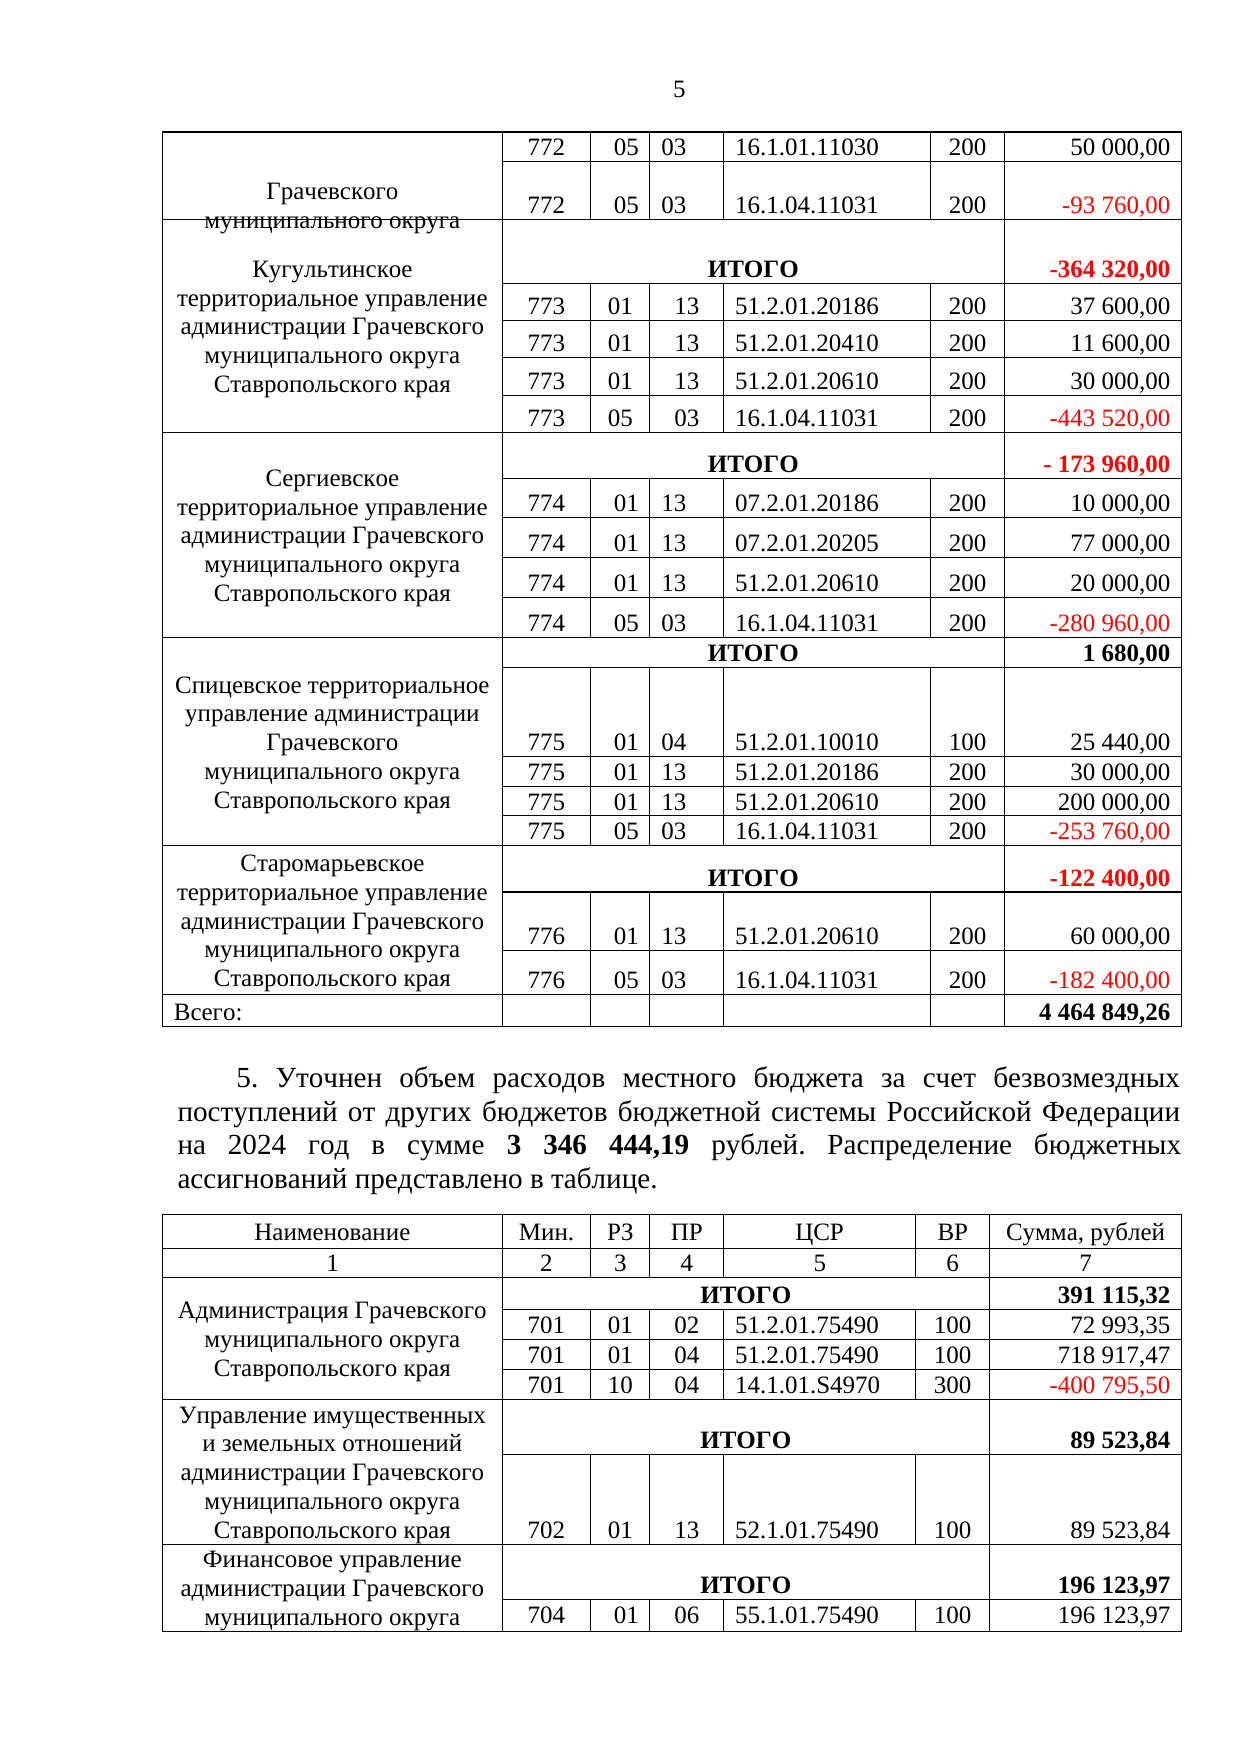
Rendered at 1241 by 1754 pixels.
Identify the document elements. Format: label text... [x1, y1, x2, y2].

table_cell 773 [503, 321, 590, 357]
table_cell 01 [591, 757, 649, 786]
table_cell Финансовое управление администрации Грачевского муниципального округа Ставропольского края [163, 1545, 502, 1631]
table_cell Всего: [163, 995, 502, 1026]
table_cell 13 [650, 518, 723, 557]
table_cell Управление имущественных и земельных отношений администрации Грачевского муниципального округа Ставропольского края [163, 1400, 502, 1543]
table_cell 01 [591, 787, 649, 815]
table_cell 773 [503, 396, 590, 432]
text 5. Уточнен объем расходов местного бюджета за счет безвозмездных поступлений от других бюджетов бюджетной системы Российской Федерации на 2024 год в сумме 3 346 444,19 рублей. Распределение бюджетных ассигнований представлено в таблице. [177, 1060, 1181, 1194]
table_cell 05 [591, 951, 649, 994]
table_cell 16.1.04.11031 [724, 598, 930, 637]
table_cell 704 [503, 1600, 590, 1631]
table_cell -280 960,00 [1005, 598, 1181, 637]
table_cell ИТОГО [503, 638, 1004, 667]
table_cell 05 [591, 816, 649, 845]
table_cell 701 [503, 1340, 590, 1369]
table_cell 196 123,97 [990, 1545, 1181, 1599]
table_cell 60 000,00 [1005, 893, 1181, 950]
table_cell 200 [931, 598, 1004, 637]
table_cell 51.2.01.10010 [724, 668, 930, 756]
table_cell 200 [931, 284, 1004, 320]
table_cell 05 [591, 162, 649, 219]
table_cell 11 600,00 [1005, 321, 1181, 357]
table_cell 14.1.01.S4970 [724, 1370, 915, 1399]
table_cell 4 464 849,26 [1005, 995, 1181, 1026]
table_cell 200 [931, 479, 1004, 517]
table_cell 52.1.01.75490 [724, 1455, 915, 1543]
table_cell 200 [931, 321, 1004, 357]
table_cell ИТОГО [503, 433, 1004, 477]
table_cell 89 523,84 [990, 1455, 1181, 1543]
table_cell 200 [931, 358, 1004, 395]
table_cell 51.2.01.20410 [724, 321, 930, 357]
table_cell ИТОГО [503, 1545, 989, 1599]
table_cell 03 [650, 396, 723, 432]
table_cell 200 [931, 133, 1004, 161]
table_cell 89 523,84 [990, 1400, 1181, 1454]
table_cell 718 917,47 [990, 1340, 1181, 1369]
table_cell 200 [931, 558, 1004, 597]
table_cell 200 [931, 816, 1004, 845]
table_cell 774 [503, 558, 590, 597]
table_cell -364 320,00 [1005, 220, 1181, 282]
table_cell 1 680,00 [1005, 638, 1181, 667]
table_cell 01 [591, 1600, 649, 1631]
table_cell -93 760,00 [1005, 162, 1181, 219]
table_cell 01 [591, 479, 649, 517]
table_cell 16.1.04.11031 [724, 816, 930, 845]
table_header Наименование [163, 1215, 502, 1247]
table_cell 20 000,00 [1005, 558, 1181, 597]
table_cell -443 520,00 [1005, 396, 1181, 432]
table_cell 55.1.01.75490 [724, 1600, 915, 1631]
table_cell 03 [650, 816, 723, 845]
table_cell 01 [591, 358, 649, 395]
table_cell 200 [931, 893, 1004, 950]
table_cell 100 [916, 1340, 989, 1369]
table_cell 391 115,32 [990, 1278, 1181, 1309]
table_cell -122 400,00 [1005, 846, 1181, 891]
table_cell ИТОГО [503, 1400, 989, 1454]
table_cell 02 [650, 1310, 723, 1339]
table_cell 01 [591, 1310, 649, 1339]
table_cell 300 [916, 1370, 989, 1399]
table_header ПР [650, 1215, 723, 1247]
table_cell Старомарьевское территориальное управление администрации Грачевского муниципального округа Ставропольского края [163, 846, 502, 994]
table_header ЦСР [724, 1215, 915, 1247]
table_cell 13 [650, 479, 723, 517]
table_cell 01 [591, 893, 649, 950]
table_cell 7 [990, 1249, 1181, 1277]
table_cell [724, 995, 930, 1026]
table_cell 72 993,35 [990, 1310, 1181, 1339]
table_cell 200 [931, 162, 1004, 219]
table_cell 196 123,97 [990, 1600, 1181, 1631]
table_cell 01 [591, 284, 649, 320]
table_cell 07.2.01.20205 [724, 518, 930, 557]
table_cell 06 [650, 1600, 723, 1631]
table_cell 13 [650, 558, 723, 597]
table_cell 13 [650, 893, 723, 950]
table_cell 13 [650, 757, 723, 786]
table_cell 03 [650, 133, 723, 161]
table_cell -182 400,00 [1005, 951, 1181, 994]
table_cell ИТОГО [503, 846, 1004, 891]
table_cell 77 000,00 [1005, 518, 1181, 557]
table_cell 03 [650, 162, 723, 219]
table_cell 772 [503, 133, 590, 161]
table_cell 5 [724, 1249, 915, 1277]
table_cell 16.1.01.11030 [724, 133, 930, 161]
table_cell 10 [591, 1370, 649, 1399]
table_cell 200 [931, 518, 1004, 557]
table_cell 30 000,00 [1005, 358, 1181, 395]
table_header ВР [916, 1215, 989, 1247]
table_cell 51.2.01.75490 [724, 1340, 915, 1369]
table_cell 01 [591, 321, 649, 357]
table_cell 01 [591, 558, 649, 597]
table_cell 37 600,00 [1005, 284, 1181, 320]
table_cell 03 [650, 951, 723, 994]
table_header РЗ [591, 1215, 649, 1247]
table_header Сумма, рублей [990, 1215, 1181, 1247]
table_cell Спицевское территориальное управление администрации Грачевского муниципального округа Ставропольского края [163, 638, 502, 845]
table_cell 01 [591, 1340, 649, 1369]
table_cell 773 [503, 358, 590, 395]
table_cell 3 [591, 1249, 649, 1277]
table_cell 51.2.01.20186 [724, 757, 930, 786]
table_cell -400 795,50 [990, 1370, 1181, 1399]
table_cell 702 [503, 1455, 590, 1543]
table_cell 51.2.01.75490 [724, 1310, 915, 1339]
table_cell 50 000,00 [1005, 133, 1181, 161]
table_cell 775 [503, 668, 590, 756]
table_cell 16.1.04.11031 [724, 396, 930, 432]
table_cell [503, 995, 590, 1026]
table_cell 775 [503, 757, 590, 786]
table_cell 01 [591, 1455, 649, 1543]
table_cell Администрация Грачевского муниципального округа Ставропольского края [163, 1278, 502, 1399]
table_cell 04 [650, 1340, 723, 1369]
table_cell 05 [591, 598, 649, 637]
table_cell 2 [503, 1249, 590, 1277]
table_cell 776 [503, 893, 590, 950]
table_cell 100 [931, 668, 1004, 756]
table_cell 200 [931, 757, 1004, 786]
table_cell 05 [591, 133, 649, 161]
table_cell 100 [916, 1310, 989, 1339]
table_cell 776 [503, 951, 590, 994]
table_cell 772 [503, 162, 590, 219]
table_cell 100 [916, 1600, 989, 1631]
table_cell Кугультинское территориальное управление администрации Грачевского муниципального округа Ставропольского края [163, 220, 502, 432]
table_cell 51.2.01.20610 [724, 893, 930, 950]
table_cell 13 [650, 284, 723, 320]
table_cell 16.1.04.11031 [724, 162, 930, 219]
table_cell 04 [650, 668, 723, 756]
table_cell - 173 960,00 [1005, 433, 1181, 477]
table_cell 03 [650, 598, 723, 637]
table_cell 775 [503, 787, 590, 815]
table_cell [591, 995, 649, 1026]
table_cell -253 760,00 [1005, 816, 1181, 845]
table_cell ИТОГО [503, 1278, 989, 1309]
table_cell 13 [650, 787, 723, 815]
table_cell 1 [163, 1249, 502, 1277]
table_cell 701 [503, 1370, 590, 1399]
table_cell 773 [503, 284, 590, 320]
table_cell 51.2.01.20610 [724, 358, 930, 395]
table_cell 701 [503, 1310, 590, 1339]
table_cell 05 [591, 396, 649, 432]
table_cell 775 [503, 816, 590, 845]
table_cell 16.1.04.11031 [724, 951, 930, 994]
table_cell Сергиевское территориальное управление администрации Грачевского муниципального округа Ставропольского края [163, 433, 502, 637]
table_cell 200 000,00 [1005, 787, 1181, 815]
table_cell 51.2.01.20186 [724, 284, 930, 320]
table_cell 200 [931, 396, 1004, 432]
table_cell [650, 995, 723, 1026]
table_cell 10 000,00 [1005, 479, 1181, 517]
table_cell 774 [503, 598, 590, 637]
table_cell 01 [591, 668, 649, 756]
table_cell ИТОГО [503, 220, 1004, 282]
table_cell 4 [650, 1249, 723, 1277]
table_cell 01 [591, 518, 649, 557]
table_cell 30 000,00 [1005, 757, 1181, 786]
table_cell 100 [916, 1455, 989, 1543]
table_cell [931, 995, 1004, 1026]
table_cell 200 [931, 951, 1004, 994]
table_cell 774 [503, 479, 590, 517]
table_cell 25 440,00 [1005, 668, 1181, 756]
table_cell 13 [650, 358, 723, 395]
table_cell 04 [650, 1370, 723, 1399]
table_cell 07.2.01.20186 [724, 479, 930, 517]
table_cell 51.2.01.20610 [724, 558, 930, 597]
table_cell 774 [503, 518, 590, 557]
table_header Мин. [503, 1215, 590, 1247]
table_cell 13 [650, 321, 723, 357]
table_cell 13 [650, 1455, 723, 1543]
table_cell 51.2.01.20610 [724, 787, 930, 815]
table_cell 200 [931, 787, 1004, 815]
table_cell 6 [916, 1249, 989, 1277]
